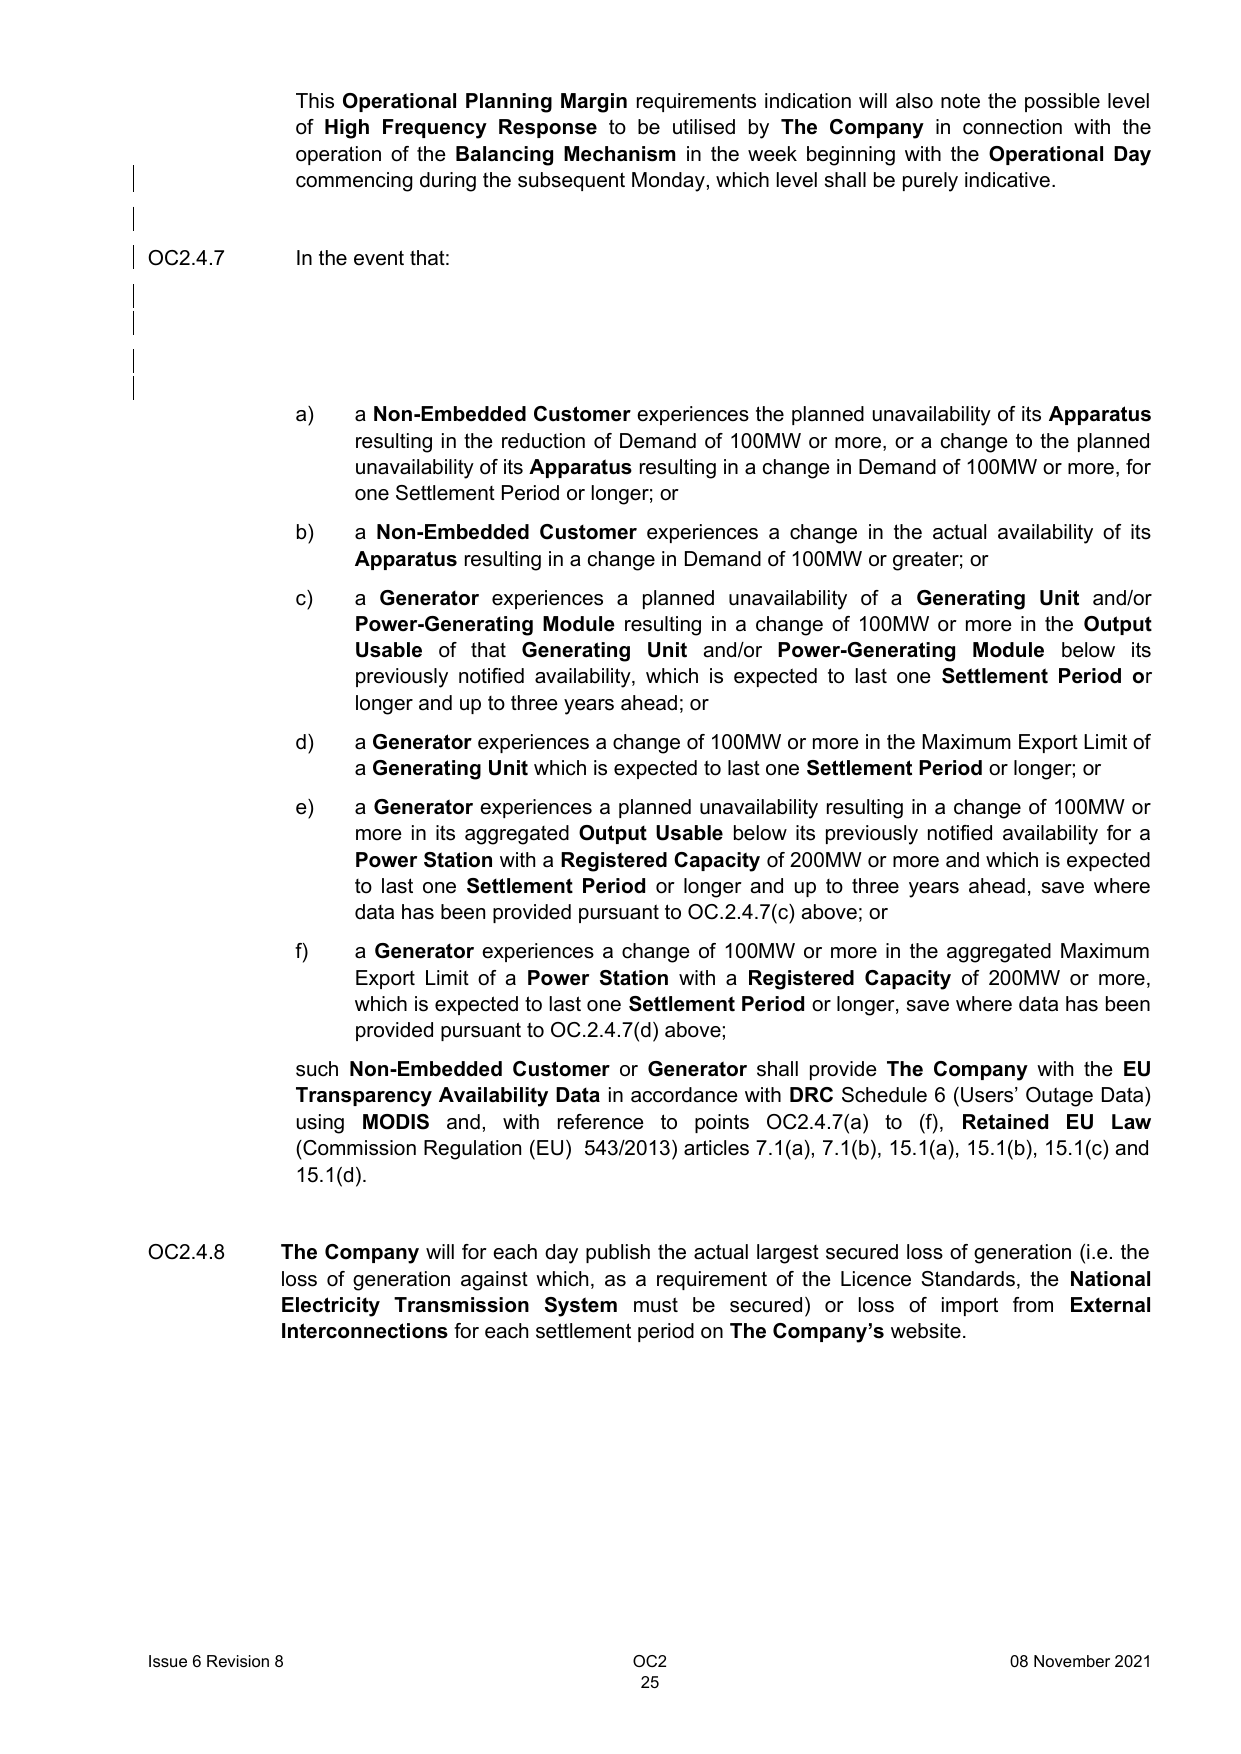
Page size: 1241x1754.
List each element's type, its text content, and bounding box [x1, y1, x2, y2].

list a Generator experiences a change of 100MW or more in the aggregated Maximum Export Limit of a Power Station with a Registered Capacity of 200MW or more, which is expected to last one Settlement Period or longer, save where data has been provided pursuant to OC.2.4.7(d) above; [295, 939, 1152, 1042]
list a Generator experiences a planned unavailability resulting in a change of 100MW or more in its aggregated Output Usable below its previously notified availability for a Power Station with a Registered Capacity of 200MW or more and which is expected to last one Settlement Period or longer and up to three years ahead, save where data has been provided pursuant to OC.2.4.7(c) above; or [295, 795, 1152, 924]
text OC2.4.7 In the event that: [148, 245, 1152, 269]
list a Non-Embedded Customer experiences the planned unavailability of its Apparatus resulting in the reduction of Demand of 100MW or more, or a change to the planned unavailability of its Apparatus resulting in a change in Demand of 100MW or more, for one Settlement Period or longer; or [295, 402, 1152, 505]
text This Operational Planning Margin requirements indication will also note the possible level of High Frequency Response to be utilised by The Company in connection with the operation of the Balancing Mechanism in the week beginning with the Operational Day commencing during the subsequent Monday, which level shall be purely indicative. [148, 89, 1152, 192]
list a Generator experiences a change of 100MW or more in the Maximum Export Limit of a Generating Unit which is expected to last one Settlement Period or longer; or [295, 729, 1152, 780]
text OC2.4.8 The Company will for each day publish the actual largest secured loss of generation (i.e. the loss of generation against which, as a requirement of the Licence Standards, the National Electricity Transmission System must be secured) or loss of import from External Interconnections for each settlement period on The Company’s website. [148, 1240, 1152, 1343]
list a Generator experiences a planned unavailability of a Generating Unit and/or Power-Generating Module resulting in a change of 100MW or more in the Output Usable of that Generating Unit and/or Power-Generating Module below its previously notified availability, which is expected to last one Settlement Period or longer and up to three years ahead; or [295, 585, 1152, 715]
list a Non-Embedded Customer experiences a change in the actual availability of its Apparatus resulting in a change in Demand of 100MW or greater; or [295, 520, 1152, 570]
text such Non-Embedded Customer or Generator shall provide The Company with the EU Transparency Availability Data in accordance with DRC Schedule 6 (Users’ Outage Data) using MODIS and, with reference to points OC2.4.7(a) to (f), Retained EU Law (Commission Regulation (EU) 543/2013) articles 7.1(a), 7.1(b), 15.1(a), 15.1(b), 15.1(c) and 15.1(d). [148, 1057, 1152, 1186]
